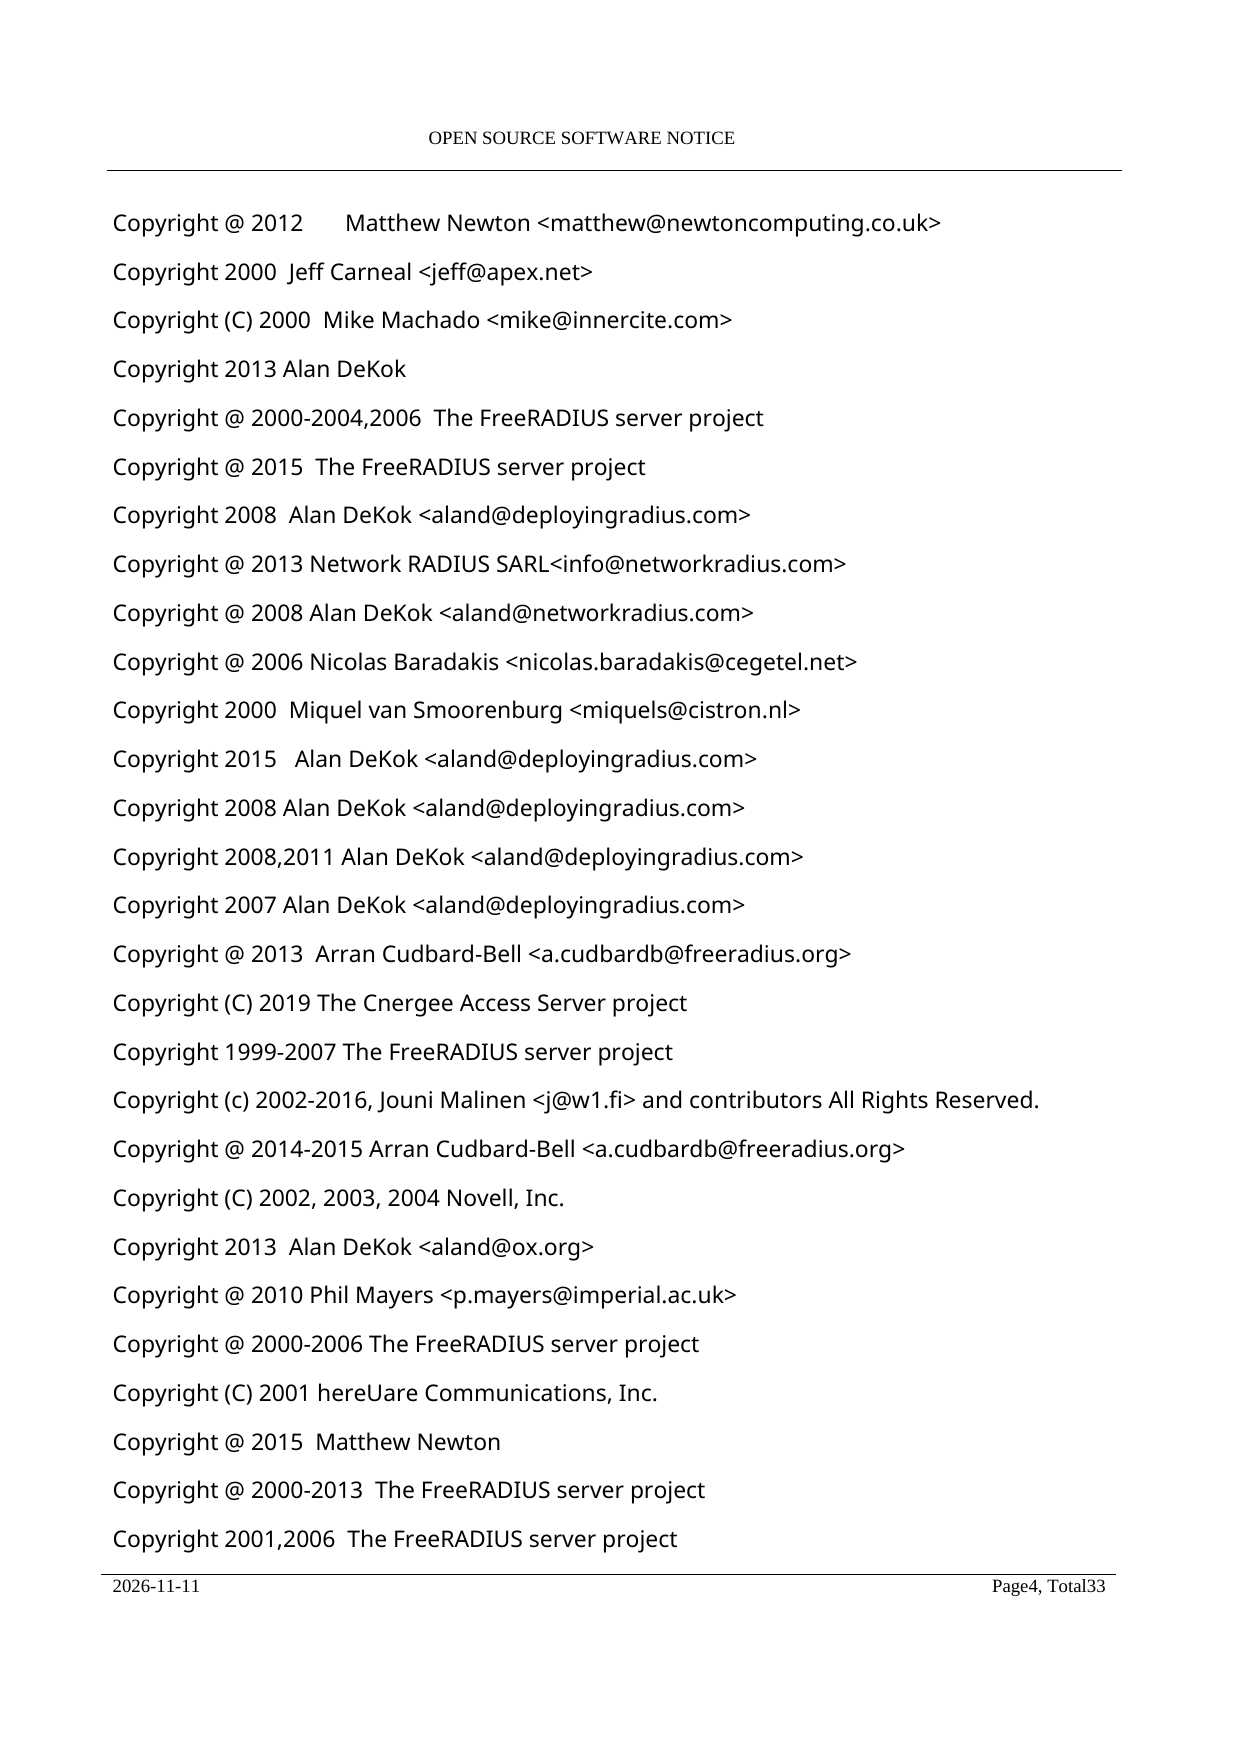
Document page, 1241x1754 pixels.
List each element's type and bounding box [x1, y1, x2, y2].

text [112, 206, 1128, 1555]
